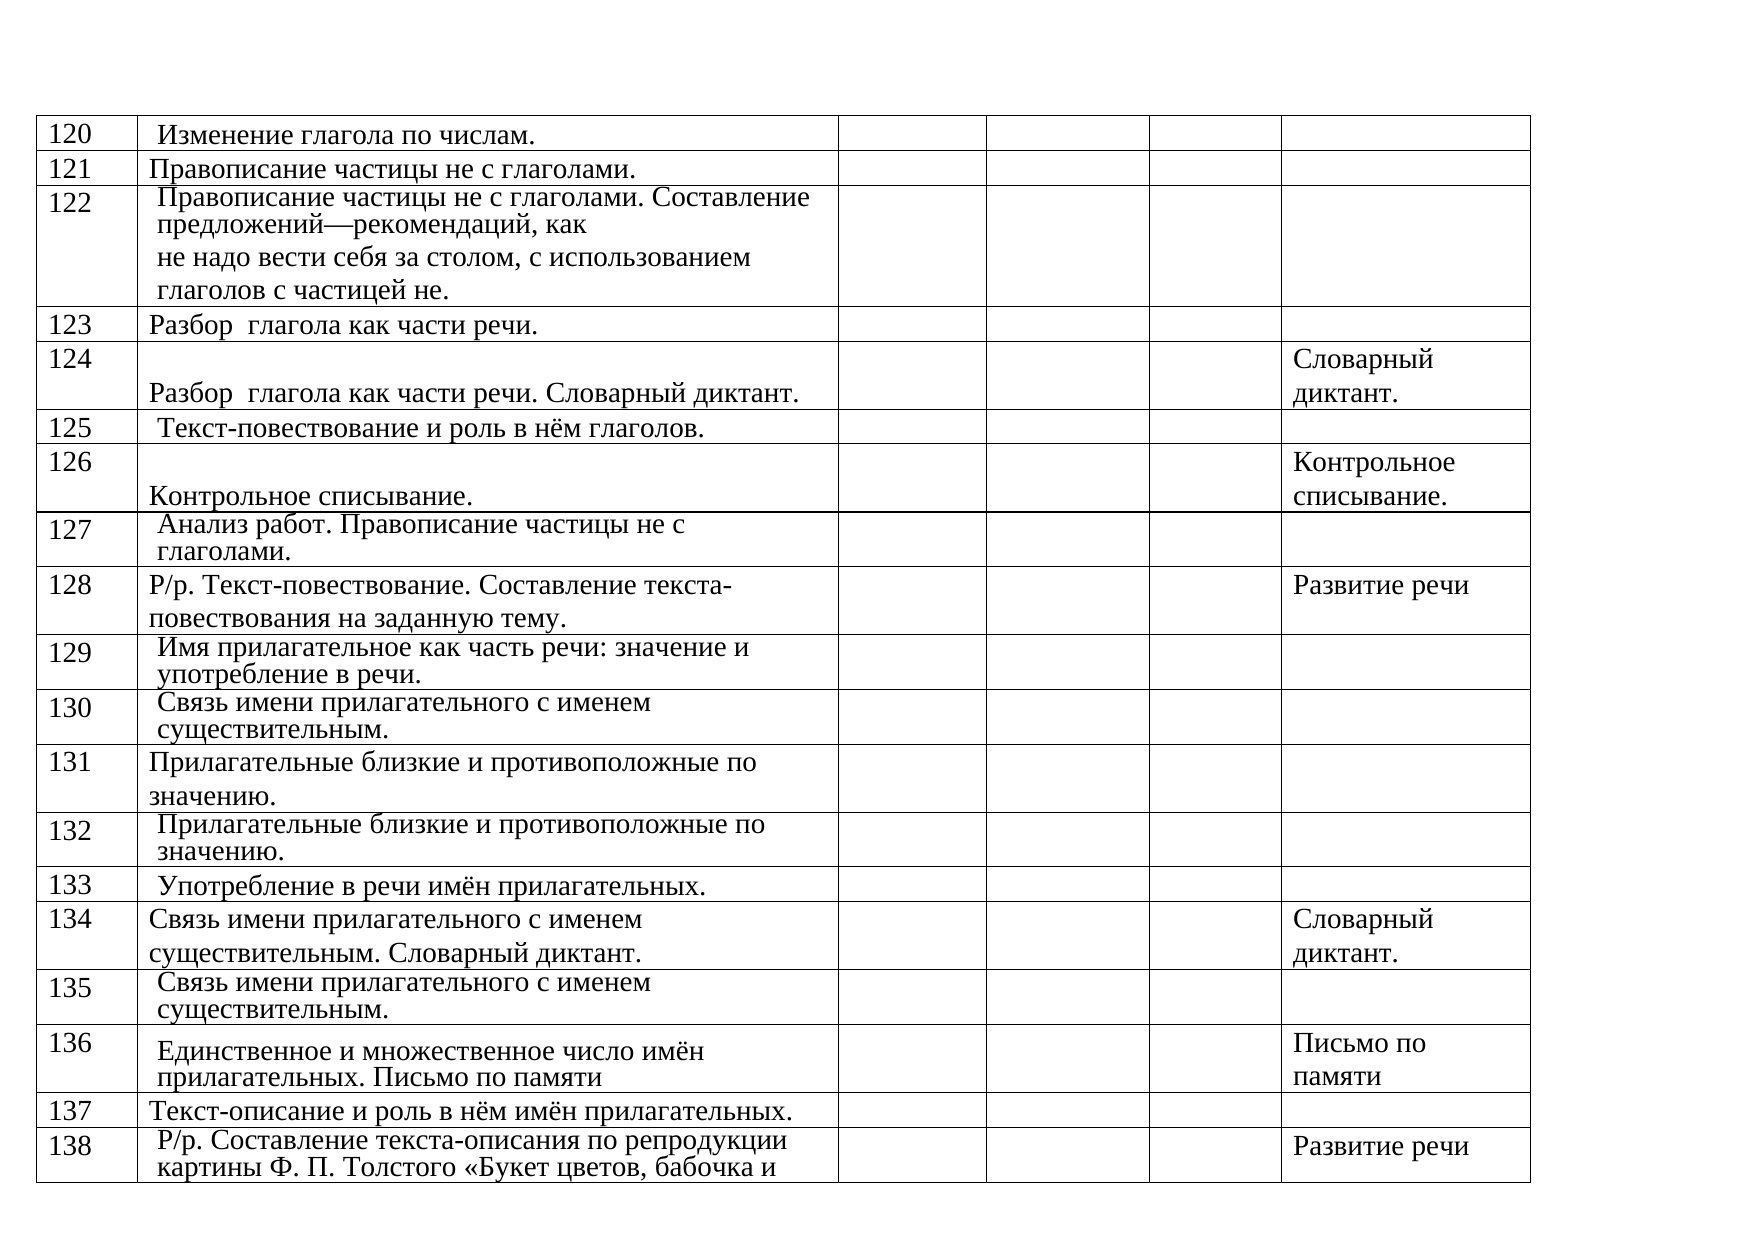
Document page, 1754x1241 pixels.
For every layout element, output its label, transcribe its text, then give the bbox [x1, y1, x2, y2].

table_cell [1282, 635, 1530, 689]
table_cell [1150, 342, 1281, 409]
table_cell [839, 116, 986, 150]
table_cell [1282, 970, 1530, 1024]
table_cell [1282, 151, 1530, 184]
table_cell Контрольное списывание. [1282, 444, 1530, 511]
table_cell 129 [37, 635, 137, 689]
table_cell [1150, 410, 1281, 443]
table_cell [1150, 690, 1281, 743]
table_cell Текст-описание и роль в нём имён прилагательных. [138, 1093, 838, 1127]
table_cell Прилагательные близкие и противоположные по значению. [138, 745, 838, 812]
table_cell [839, 1093, 986, 1127]
table_cell [987, 116, 1149, 150]
table_cell [987, 745, 1149, 812]
table_cell [1150, 902, 1281, 969]
table_cell Развитие речи [1282, 1128, 1530, 1182]
table_cell 138 [37, 1128, 137, 1182]
table_cell [839, 1025, 986, 1092]
table_cell 130 [37, 690, 137, 743]
table_cell [839, 151, 986, 184]
table_cell [987, 970, 1149, 1024]
table_cell [987, 410, 1149, 443]
table_cell 122 [37, 186, 137, 306]
table_cell Связь имени прилагательного с именем существительным. Словарный диктант. [138, 902, 838, 969]
table_cell [839, 410, 986, 443]
table_cell [839, 342, 986, 409]
table_cell [987, 813, 1149, 866]
table_cell 124 [37, 342, 137, 409]
table_cell [839, 307, 986, 341]
table_cell Имя прилагательное как часть речи: значение и употребление в речи. [138, 635, 838, 689]
table_cell [839, 444, 986, 511]
table_cell [987, 342, 1149, 409]
table_cell [1282, 867, 1530, 901]
table_cell [1150, 635, 1281, 689]
table_cell [839, 1128, 986, 1182]
table_cell [1282, 307, 1530, 341]
table_cell [987, 444, 1149, 511]
table_cell [987, 690, 1149, 743]
table_cell Употребление в речи имён прилагательных. [138, 867, 838, 901]
table_cell [1150, 745, 1281, 812]
table_cell 132 [37, 813, 137, 866]
table_cell [1150, 970, 1281, 1024]
table_cell [1282, 513, 1530, 566]
table_cell Правописание частицы не с глаголами. [138, 151, 838, 184]
table_cell Изменение глагола по числам. [138, 116, 838, 150]
table_cell [1282, 186, 1530, 306]
table_cell 134 [37, 902, 137, 969]
table_cell [1282, 1093, 1530, 1127]
table_cell [1282, 690, 1530, 743]
table_cell Анализ работ. Правописание частицы не с глаголами. [138, 513, 838, 566]
table_cell 131 [37, 745, 137, 812]
table_cell 121 [37, 151, 137, 184]
table_cell [1150, 307, 1281, 341]
table_cell Прилагательные близкие и противоположные по значению. [138, 813, 838, 866]
table_cell [1150, 567, 1281, 634]
table_cell [839, 186, 986, 306]
table_cell [1150, 813, 1281, 866]
table_cell [1282, 813, 1530, 866]
table_cell Связь имени прилагательного с именем существительным. [138, 970, 838, 1024]
table_cell Связь имени прилагательного с именем существительным. [138, 690, 838, 743]
table_cell [987, 635, 1149, 689]
table_cell [1282, 116, 1530, 150]
table_cell [839, 867, 986, 901]
table_cell [839, 513, 986, 566]
table_cell [839, 902, 986, 969]
table_cell 137 [37, 1093, 137, 1127]
table_cell [987, 867, 1149, 901]
table_cell Словарный диктант. [1282, 342, 1530, 409]
table_cell [839, 567, 986, 634]
table_cell [1150, 1128, 1281, 1182]
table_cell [138, 1128, 838, 1182]
table_cell Развитие речи [1282, 567, 1530, 634]
table_cell [1150, 867, 1281, 901]
table_cell 135 [37, 970, 137, 1024]
table_cell [987, 1093, 1149, 1127]
table_cell Разбор глагола как части речи. [138, 307, 838, 341]
table_cell Текст-повествование и роль в нём глаголов. [138, 410, 838, 443]
table_cell [987, 1025, 1149, 1092]
table_cell Письмо по памяти [1282, 1025, 1530, 1092]
table_cell [987, 151, 1149, 184]
table_cell [987, 567, 1149, 634]
table_cell 136 [37, 1025, 137, 1092]
table_cell 125 [37, 410, 137, 443]
table_cell [1150, 1025, 1281, 1092]
table_cell 127 [37, 513, 137, 566]
table_cell 123 [37, 307, 137, 341]
table_cell [987, 902, 1149, 969]
table_cell [839, 813, 986, 866]
table_cell [1150, 444, 1281, 511]
table_cell [839, 970, 986, 1024]
table_cell 120 [37, 116, 137, 150]
table_cell 128 [37, 567, 137, 634]
table_cell [839, 745, 986, 812]
table_cell Словарный диктант. [1282, 902, 1530, 969]
table_cell Р/р. Текст-повествование. Составление текста-повествования на заданную тему. [138, 567, 838, 634]
table_cell Единственное и множественное число имён прилагательных. Письмо по памяти [138, 1025, 838, 1092]
table_cell Контрольное списывание. [138, 444, 838, 511]
table_cell [1150, 151, 1281, 184]
table_cell 126 [37, 444, 137, 511]
table_cell Правописание частицы не с глаголами. Составление предложений—рекомендаций, как не надо вести себя за столом, с использованием глаголов с частицей не. [138, 186, 838, 306]
table_cell 133 [37, 867, 137, 901]
table_cell [1150, 116, 1281, 150]
table_cell [1282, 410, 1530, 443]
table_cell Разбор глагола как части речи. Словарный диктант. [138, 342, 838, 409]
table_cell [987, 1128, 1149, 1182]
table_cell [987, 186, 1149, 306]
table_cell [1150, 186, 1281, 306]
table_cell [1150, 1093, 1281, 1127]
table_cell [987, 307, 1149, 341]
table_cell [839, 690, 986, 743]
table_cell [987, 513, 1149, 566]
table_cell [1150, 513, 1281, 566]
table_cell [1282, 745, 1530, 812]
table_cell [839, 635, 986, 689]
